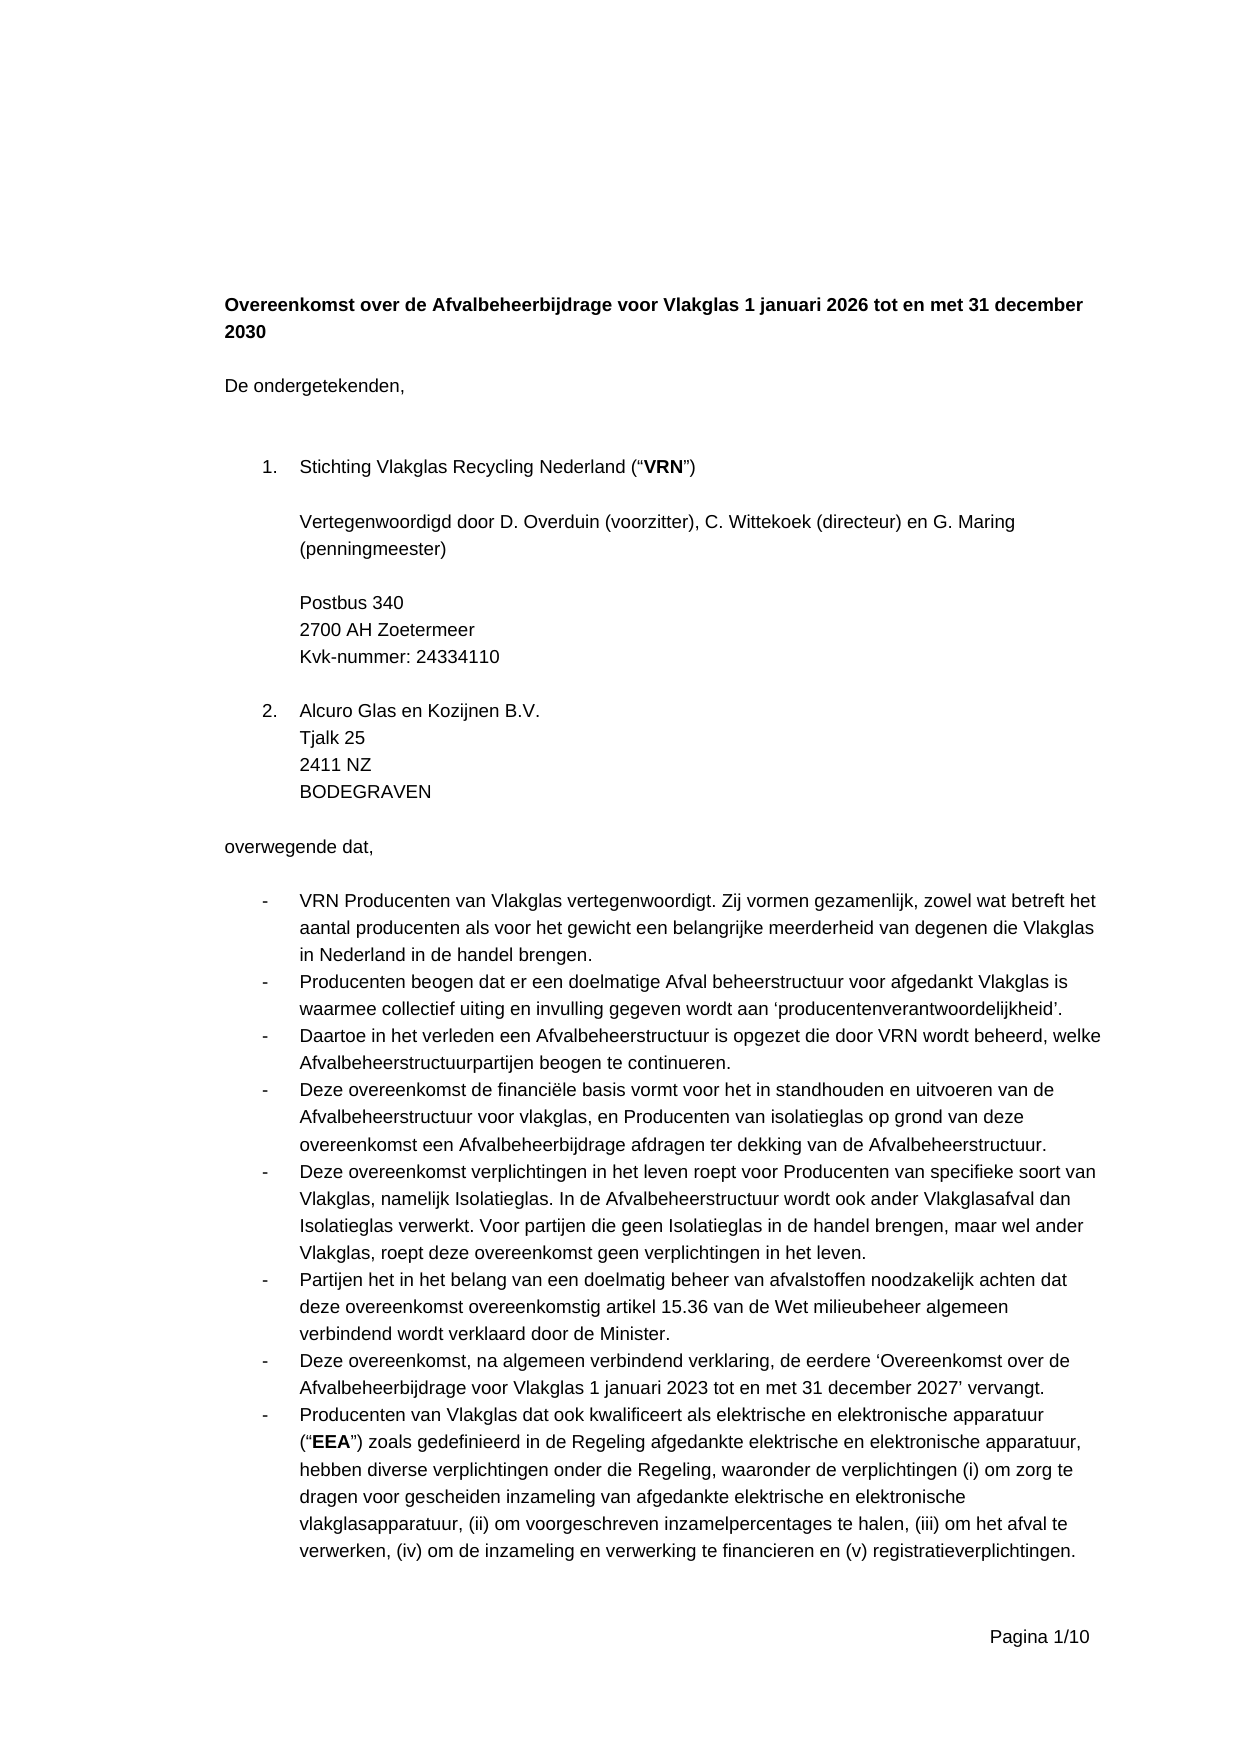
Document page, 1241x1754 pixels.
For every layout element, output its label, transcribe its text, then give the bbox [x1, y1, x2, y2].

list Deze overeenkomst, na algemeen verbindend verklaring, de eerdere ‘Overeenkomst over de Afvalbeheerbijdrage voor Vlakglas 1 januari 2023 tot en met 31 december 2027’ vervangt. [262, 1344, 1103, 1399]
text Postbus 340 [299, 586, 1103, 613]
list VRN Producenten van Vlakglas vertegenwoordigt. Zij vormen gezamenlijk, zowel wat betreft het aantal producenten als voor het gewicht een belangrijke meerderheid van degenen die Vlakglas in Nederland in de handel brengen. [262, 884, 1103, 965]
text Kvk-nummer: 24334110 [299, 640, 1103, 667]
text Overeenkomst over de Afvalbeheerbijdrage voor Vlakglas 1 januari 2026 tot en met 31 december 2030 [224, 288, 1103, 342]
list Daartoe in het verleden een Afvalbeheerstructuur is opgezet die door VRN wordt beheerd, welke Afvalbeheerstructuurpartijen beogen te continueren. [262, 1019, 1103, 1074]
list Deze overeenkomst de financiële basis vormt voor het in standhouden en uitvoeren van de Afvalbeheerstructuur voor vlakglas, en Producenten van isolatieglas op grond van deze overeenkomst een Afvalbeheerbijdrage afdragen ter dekking van de Afvalbeheerstructuur. [262, 1074, 1103, 1155]
list Producenten beogen dat er een doelmatige Afval beheerstructuur voor afgedankt Vlakglas is waarmee collectief uiting en invulling gegeven wordt aan ‘producentenverantwoordelijkheid’. [262, 965, 1103, 1019]
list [262, 1399, 1103, 1561]
text Vertegenwoordigd door D. Overduin (voorzitter), C. Wittekoek (directeur) en G. Maring (penningmeester) [299, 505, 1103, 559]
text De ondergetekenden, [224, 369, 1103, 397]
list Partijen het in het belang van een doelmatig beheer van afvalstoffen noodzakelijk achten dat deze overeenkomst overeenkomstig artikel 15.36 van de Wet milieubeheer algemeen verbindend wordt verklaard door de Minister. [262, 1263, 1103, 1344]
list Stichting Vlakglas Recycling Nederland (“VRN”) [262, 451, 1103, 478]
text overwegende dat, [224, 830, 1103, 857]
list Deze overeenkomst verplichtingen in het leven roept voor Producenten van specifieke soort van Vlakglas, namelijk Isolatieglas. In de Afvalbeheerstructuur wordt ook ander Vlakglasafval dan Isolatieglas verwerkt. Voor partijen die geen Isolatieglas in de handel brengen, maar wel ander Vlakglas, roept deze overeenkomst geen verplichtingen in het leven. [262, 1155, 1103, 1263]
list Alcuro Glas en Kozijnen B.V. [262, 694, 1103, 722]
text 2700 AH Zoetermeer [299, 613, 1103, 640]
list Tjalk 25 2411 NZ BODEGRAVEN [299, 722, 1103, 803]
